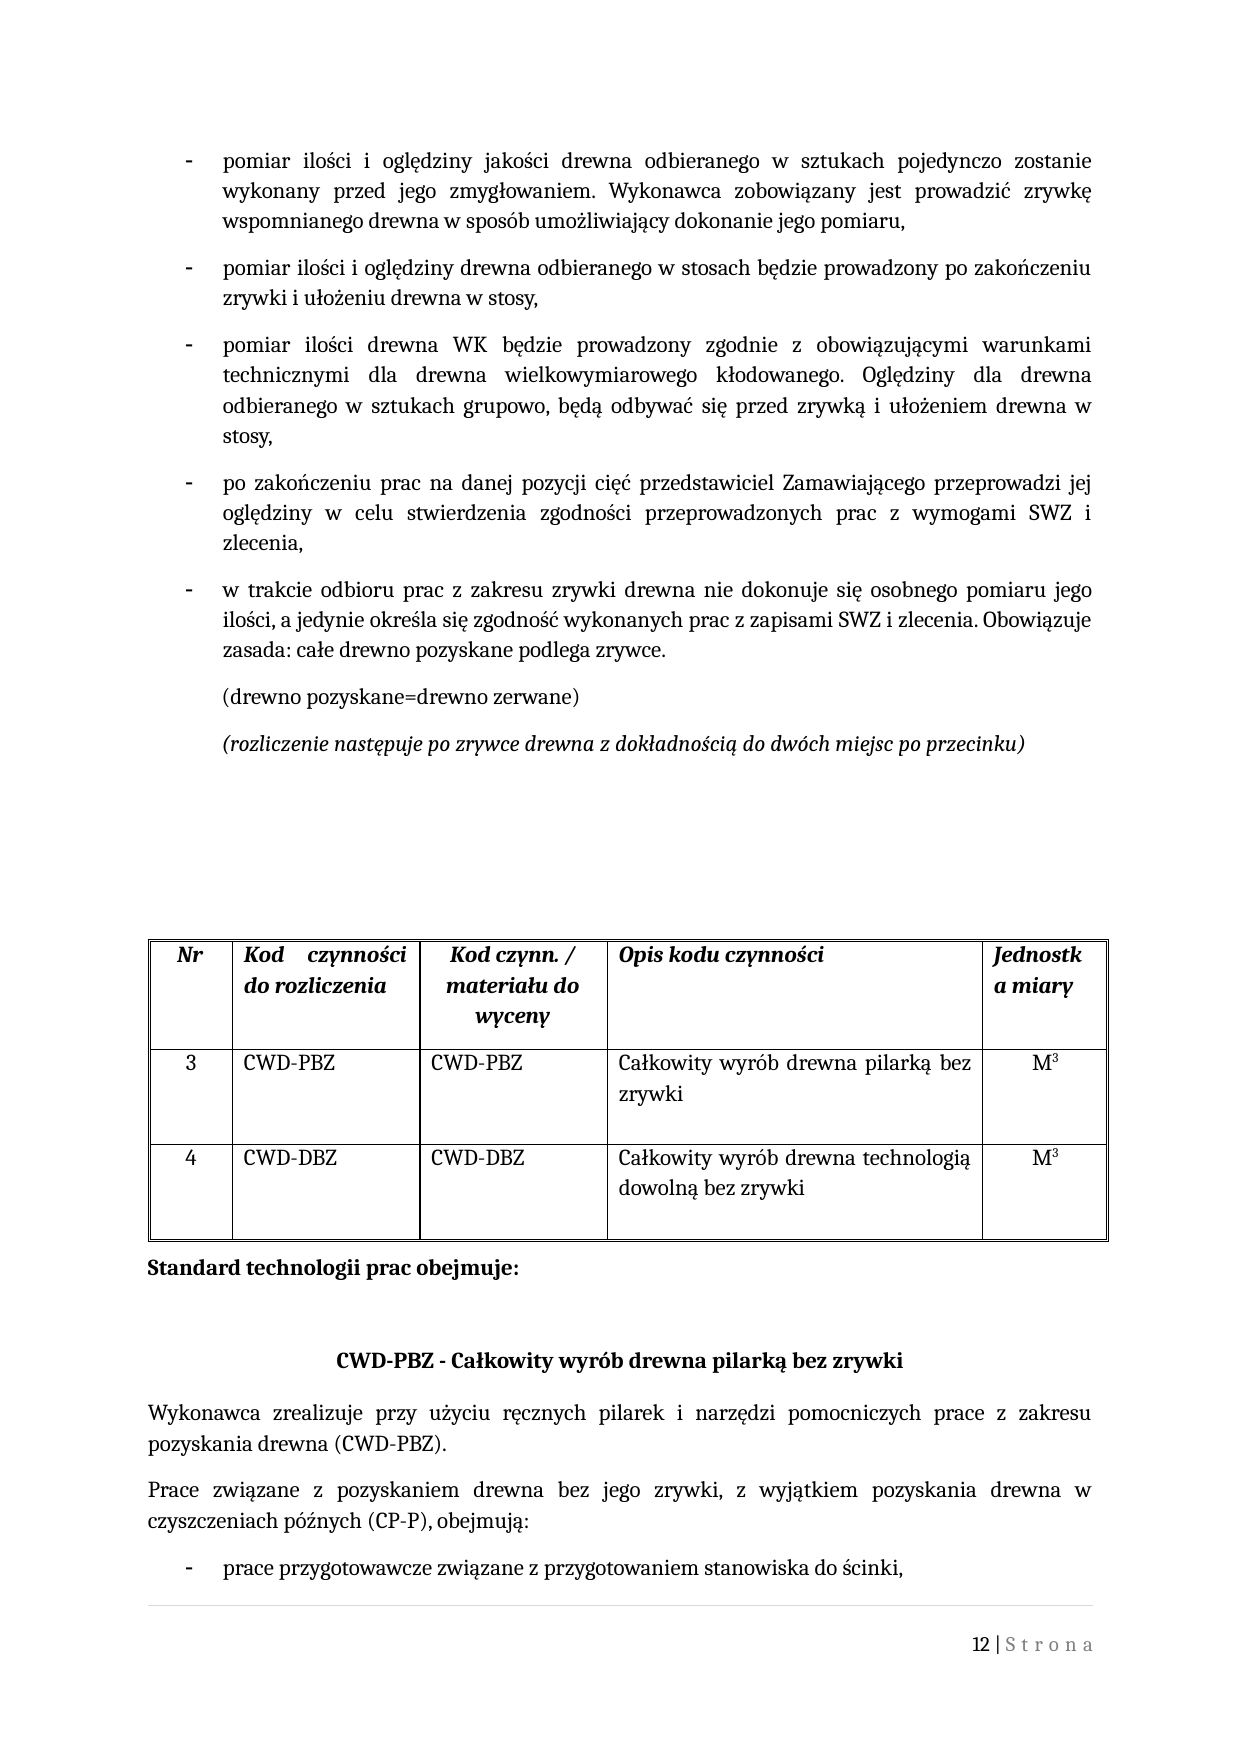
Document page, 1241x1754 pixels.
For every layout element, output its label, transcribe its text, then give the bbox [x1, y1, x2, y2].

table_cell Całkowity wyrób drewna technologią dowolną bez zrywki [608, 1145, 982, 1239]
text (rozliczenie następuje po zrywce drewna z dokładnością do dwóch miejsc po przecinku) [148, 731, 1093, 757]
list pomiar ilości i oględziny drewna odbieranego w stosach będzie prowadzony po zakończeniu zrywki i ułożeniu drewna w stosy, [185, 255, 1093, 311]
table_cell M3 [983, 1050, 1106, 1144]
list w trakcie odbioru prac z zakresu zrywki drewna nie dokonuje się osobnego pomiaru jego ilości, a jedynie określa się zgodność wykonanych prac z zapisami SWZ i zlecenia. Obowiązuje zasada: całe drewno pozyskane podlega zrywce. [185, 577, 1093, 663]
text Wykonawca zrealizuje przy użyciu ręcznych pilarek i narzędzi pomocniczych prace z zakresu pozyskania drewna (CWD-PBZ). [148, 1400, 1093, 1457]
table_header Kod czynn. / materiału do wyceny [421, 942, 607, 1049]
text Standard technologii prac obejmuje: [148, 1254, 1093, 1281]
table_cell 4 [151, 1145, 232, 1239]
table_header Nr [151, 942, 232, 1049]
table_header Opis kodu czynności [608, 942, 982, 1049]
table_header Jednostka miary [983, 942, 1106, 1049]
table_header Kod czynności do rozliczenia [233, 942, 419, 1049]
list po zakończeniu prac na danej pozycji cięć przedstawiciel Zamawiającego przeprowadzi jej oględziny w celu stwierdzenia zgodności przeprowadzonych prac z wymogami SWZ i zlecenia, [185, 469, 1093, 556]
text Prace związane z pozyskaniem drewna bez jego zrywki, z wyjątkiem pozyskania drewna w czyszczeniach późnych (CP-P), obejmują: [148, 1477, 1093, 1534]
table_cell CWD-PBZ [421, 1050, 607, 1144]
table_cell M3 [983, 1145, 1106, 1239]
list prace przygotowawcze związane z przygotowaniem stanowiska do ścinki, [185, 1554, 1093, 1581]
text CWD-PBZ - Całkowity wyrób drewna pilarką bez zrywki [148, 1348, 1093, 1374]
table_cell CWD-DBZ [421, 1145, 607, 1239]
table_cell Całkowity wyrób drewna pilarką bez zrywki [608, 1050, 982, 1144]
table_cell 3 [151, 1050, 232, 1144]
list pomiar ilości i oględziny jakości drewna odbieranego w sztukach pojedynczo zostanie wykonany przed jego zmygłowaniem. Wykonawca zobowiązany jest prowadzić zrywkę wspomnianego drewna w sposób umożliwiający dokonanie jego pomiaru, [185, 148, 1093, 234]
list pomiar ilości drewna WK będzie prowadzony zgodnie z obowiązującymi warunkami technicznymi dla drewna wielkowymiarowego kłodowanego. Oględziny dla drewna odbieranego w sztukach grupowo, będą odbywać się przed zrywką i ułożeniem drewna w stosy, [185, 332, 1093, 449]
table_cell CWD-DBZ [233, 1145, 419, 1239]
table_cell CWD-PBZ [233, 1050, 419, 1144]
text (drewno pozyskane=drewno zerwane) [148, 684, 1093, 710]
